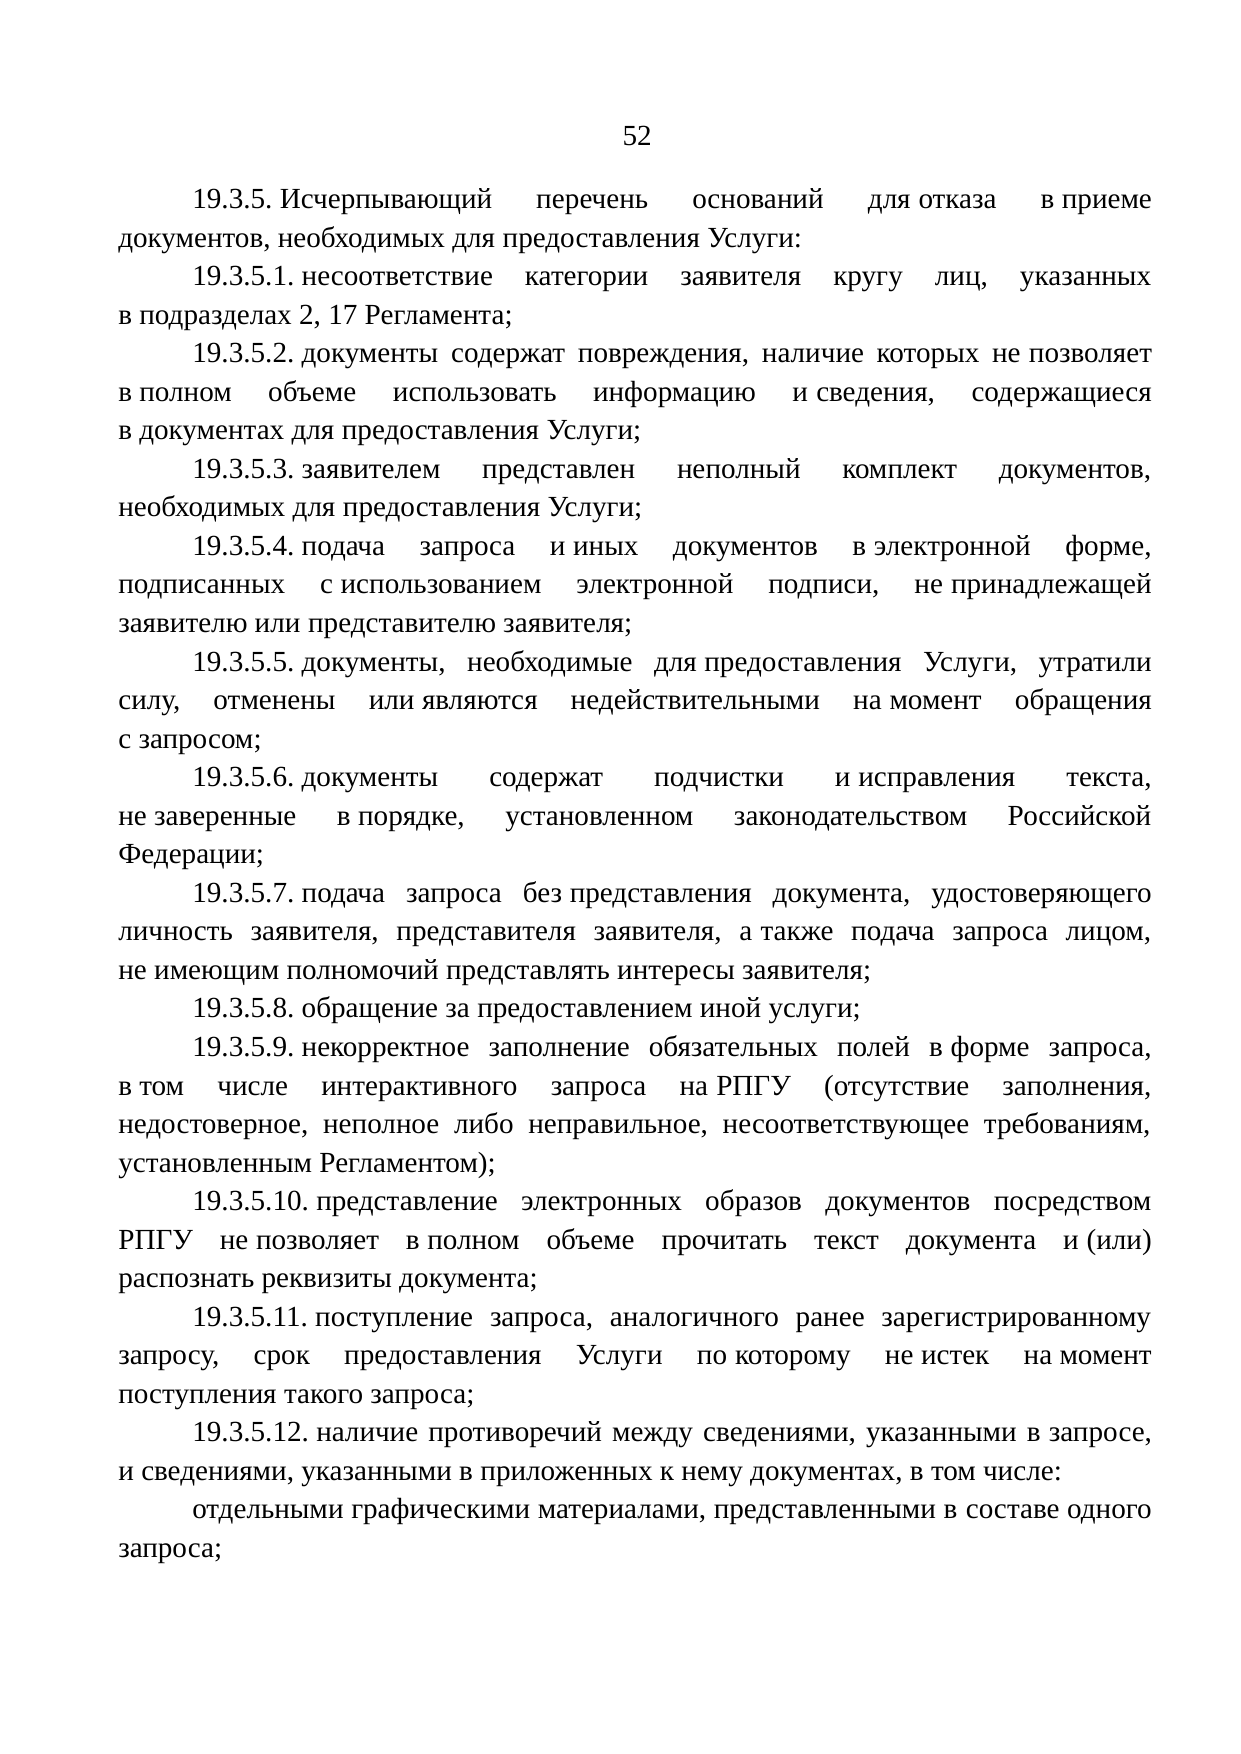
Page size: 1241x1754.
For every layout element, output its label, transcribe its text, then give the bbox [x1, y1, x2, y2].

text 19.3.5.11. поступление запроса, аналогичного ранее зарегистрированному запросу, срок предоставления Услуги по которому не истек на момент поступления такого запроса; [118, 1299, 1152, 1409]
text 19.3.5.10. представление электронных образов документов посредством РПГУ не позволяет в полном объеме прочитать текст документа и (или) распознать реквизиты документа; [118, 1183, 1152, 1294]
text 19.3.5.8. обращение за предоставлением иной услуги; [118, 991, 1152, 1024]
text 19.3.5.3. заявителем представлен неполный комплект документов, необходимых для предоставления Услуги; [118, 451, 1152, 523]
text 19.3.5.1. несоответствие категории заявителя кругу лиц, указанных в подразделах 2, 17 Регламента; [118, 258, 1152, 330]
text 19.3.5.4. подача запроса и иных документов в электронной форме, подписанных с использованием электронной подписи, не принадлежащей заявителю или представителю заявителя; [118, 528, 1152, 639]
text 19.3.5.9. некорректное заполнение обязательных полей в форме запроса, в том числе интерактивного запроса на РПГУ (отсутствие заполнения, недостоверное, неполное либо неправильное, несоответствующее требованиям, установленным Регламентом); [118, 1029, 1152, 1178]
text 19.3.5.2. документы содержат повреждения, наличие которых не позволяет в полном объеме использовать информацию и сведения, содержащиеся в документах для предоставления Услуги; [118, 335, 1152, 446]
text отдельными графическими материалами, представленными в составе одного запроса; [118, 1492, 1152, 1564]
text 19.3.5.5. документы, необходимые для предоставления Услуги, утратили силу, отменены или являются недействительными на момент обращения с запросом; [118, 644, 1152, 754]
text 19.3.5.6. документы содержат подчистки и исправления текста, не заверенные в порядке, установленном законодательством Российской Федерации; [118, 759, 1152, 870]
text 19.3.5.7. подача запроса без представления документа, удостоверяющего личность заявителя, представителя заявителя, а также подача запроса лицом, не имеющим полномочий представлять интересы заявителя; [118, 875, 1152, 986]
text 19.3.5. Исчерпывающий перечень оснований для отказа в приеме документов, необходимых для предоставления Услуги: [118, 181, 1152, 253]
text 19.3.5.12. наличие противоречий между сведениями, указанными в запросе, и сведениями, указанными в приложенных к нему документах, в том числе: [118, 1414, 1152, 1487]
